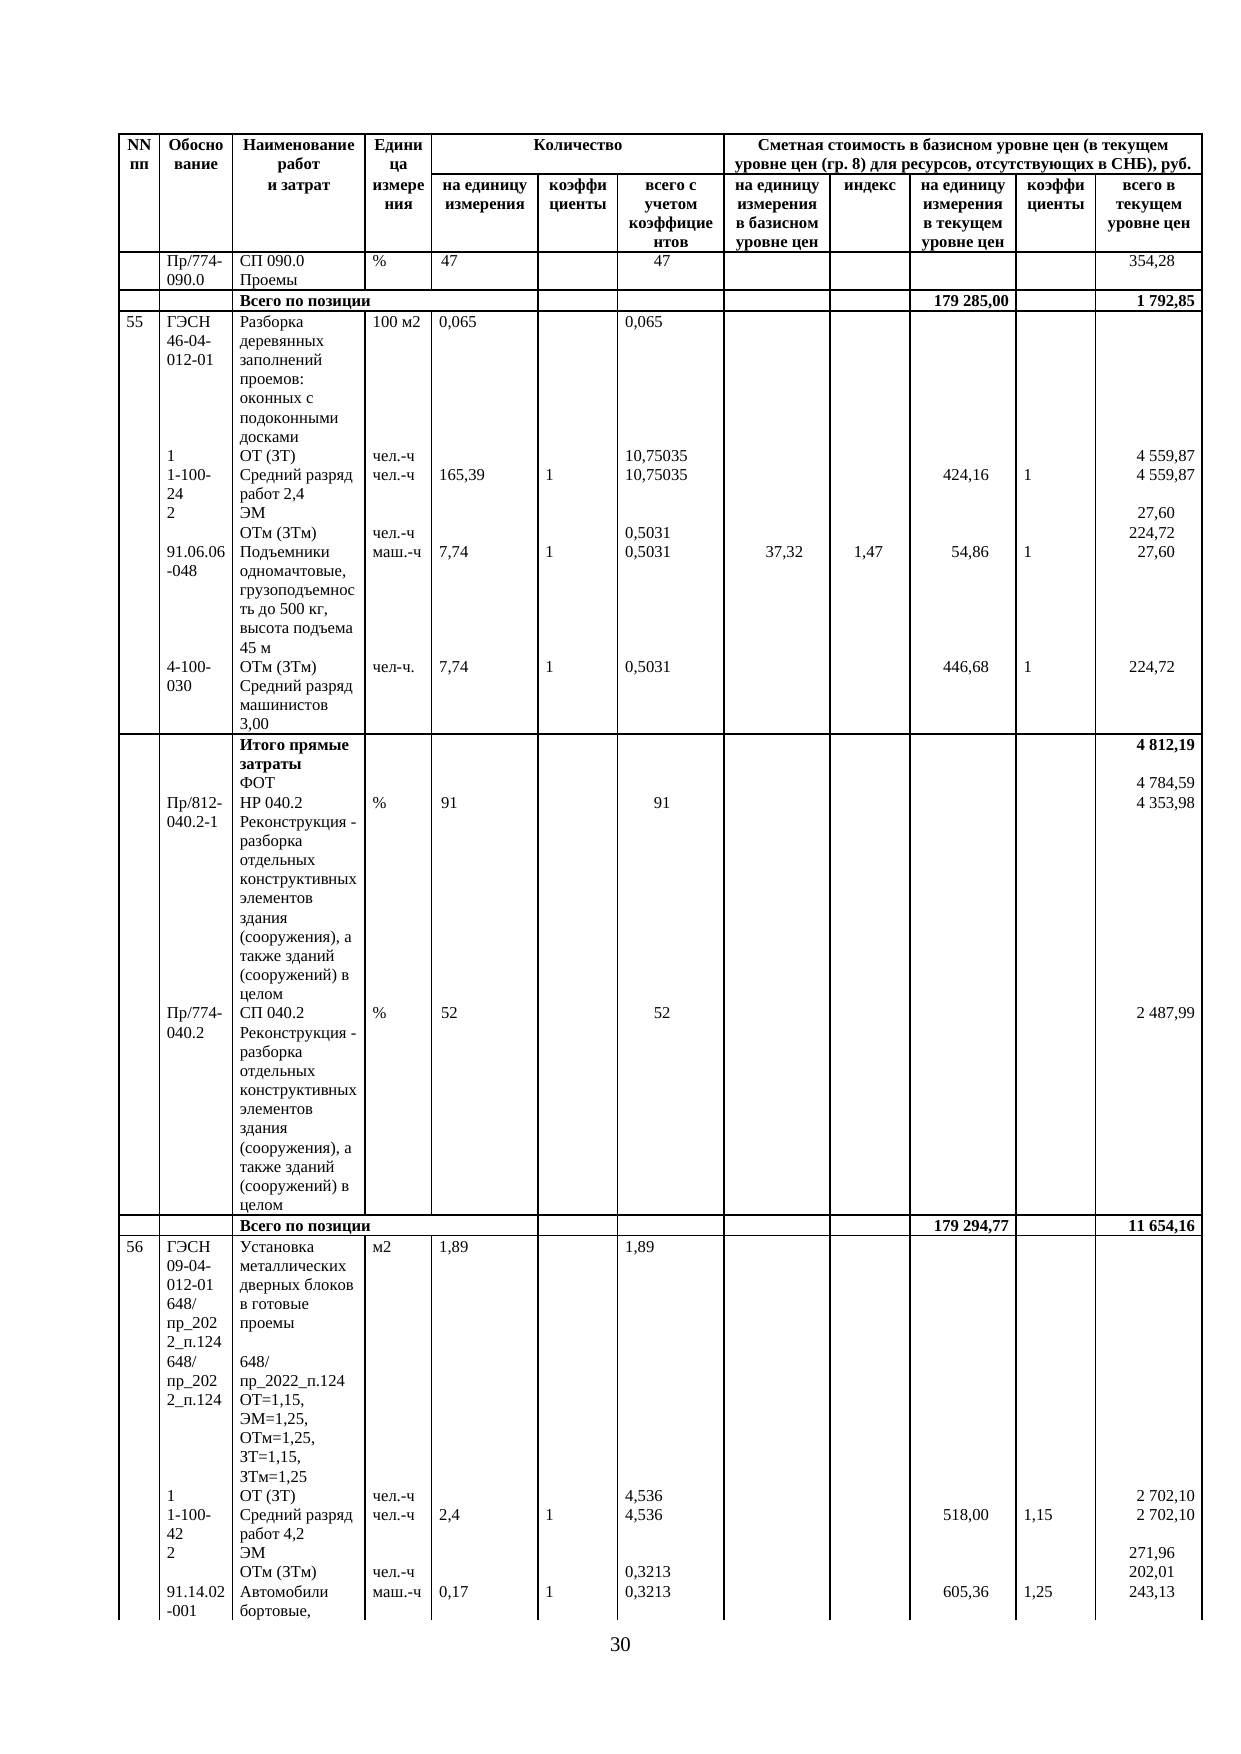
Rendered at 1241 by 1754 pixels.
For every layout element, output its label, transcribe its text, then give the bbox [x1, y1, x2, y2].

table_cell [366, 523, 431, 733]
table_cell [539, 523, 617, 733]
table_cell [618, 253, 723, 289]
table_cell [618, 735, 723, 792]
table_header Наименование работ [233, 135, 364, 173]
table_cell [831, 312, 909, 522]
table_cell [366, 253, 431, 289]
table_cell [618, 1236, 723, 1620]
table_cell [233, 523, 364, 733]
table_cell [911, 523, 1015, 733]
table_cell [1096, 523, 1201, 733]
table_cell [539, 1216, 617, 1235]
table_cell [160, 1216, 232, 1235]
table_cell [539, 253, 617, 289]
table_cell на единицу измерения [432, 175, 537, 251]
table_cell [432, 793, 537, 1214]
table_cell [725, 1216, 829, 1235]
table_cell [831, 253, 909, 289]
table_cell индекс [831, 175, 909, 251]
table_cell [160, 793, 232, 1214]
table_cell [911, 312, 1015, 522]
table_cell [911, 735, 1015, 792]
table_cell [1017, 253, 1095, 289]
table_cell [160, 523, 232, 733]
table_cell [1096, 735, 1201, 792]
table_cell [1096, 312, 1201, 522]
table_header Сметная стоимость в базисном уровне цен (в текущем уровне цен (гр. 8) для ресурсов, отсутствующих в СНБ), руб. [725, 135, 1201, 173]
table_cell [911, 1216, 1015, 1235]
table_cell измерения [366, 173, 431, 251]
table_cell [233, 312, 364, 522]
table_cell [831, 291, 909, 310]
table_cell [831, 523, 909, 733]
table_cell всего с учетом коэффициентов [618, 175, 723, 251]
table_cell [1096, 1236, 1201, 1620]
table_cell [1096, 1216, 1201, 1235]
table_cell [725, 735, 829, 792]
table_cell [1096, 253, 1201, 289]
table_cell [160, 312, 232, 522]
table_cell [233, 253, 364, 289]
table_cell [120, 173, 159, 251]
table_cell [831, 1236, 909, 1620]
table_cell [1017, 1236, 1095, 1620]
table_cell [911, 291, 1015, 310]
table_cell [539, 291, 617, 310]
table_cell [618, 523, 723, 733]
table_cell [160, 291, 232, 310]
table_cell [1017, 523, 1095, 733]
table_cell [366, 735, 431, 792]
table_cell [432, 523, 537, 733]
table_cell всего в текущем уровне цен [1096, 175, 1201, 251]
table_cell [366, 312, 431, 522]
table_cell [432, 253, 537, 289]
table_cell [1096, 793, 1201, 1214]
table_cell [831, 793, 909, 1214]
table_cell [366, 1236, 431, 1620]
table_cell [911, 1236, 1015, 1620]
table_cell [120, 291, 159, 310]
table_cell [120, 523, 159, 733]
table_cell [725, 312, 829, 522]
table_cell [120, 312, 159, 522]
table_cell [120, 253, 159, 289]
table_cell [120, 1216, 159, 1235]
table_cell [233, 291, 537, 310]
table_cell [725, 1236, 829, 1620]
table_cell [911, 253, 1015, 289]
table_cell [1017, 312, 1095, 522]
table_cell [160, 173, 232, 251]
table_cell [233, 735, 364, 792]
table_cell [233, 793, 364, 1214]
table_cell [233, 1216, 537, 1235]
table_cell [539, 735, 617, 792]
table_header Количество [432, 135, 723, 173]
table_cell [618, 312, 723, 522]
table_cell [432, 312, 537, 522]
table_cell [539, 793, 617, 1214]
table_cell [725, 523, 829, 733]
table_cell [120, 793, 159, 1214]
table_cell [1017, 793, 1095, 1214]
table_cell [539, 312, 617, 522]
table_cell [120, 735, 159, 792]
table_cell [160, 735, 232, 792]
table_cell коэффициенты [1017, 175, 1095, 251]
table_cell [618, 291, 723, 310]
table_cell на единицу измерения в базисном уровне цен [725, 175, 829, 251]
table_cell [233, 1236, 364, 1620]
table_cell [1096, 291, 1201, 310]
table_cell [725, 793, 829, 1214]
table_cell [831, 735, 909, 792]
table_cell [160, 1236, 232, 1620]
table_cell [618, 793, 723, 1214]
table_header Единица [366, 135, 431, 173]
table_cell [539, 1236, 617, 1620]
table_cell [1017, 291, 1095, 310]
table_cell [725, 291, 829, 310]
table_cell коэффициенты [539, 175, 617, 251]
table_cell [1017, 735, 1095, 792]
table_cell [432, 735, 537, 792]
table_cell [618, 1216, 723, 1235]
table_header NN пп [120, 135, 159, 173]
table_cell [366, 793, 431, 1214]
table_cell и затрат [233, 173, 364, 251]
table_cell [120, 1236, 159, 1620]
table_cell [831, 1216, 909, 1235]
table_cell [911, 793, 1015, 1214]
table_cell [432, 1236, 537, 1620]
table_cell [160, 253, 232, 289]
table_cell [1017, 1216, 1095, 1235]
table_cell на единицу измерения в текущем уровне цен [911, 175, 1015, 251]
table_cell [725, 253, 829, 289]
table_header Обоснование [160, 135, 232, 173]
